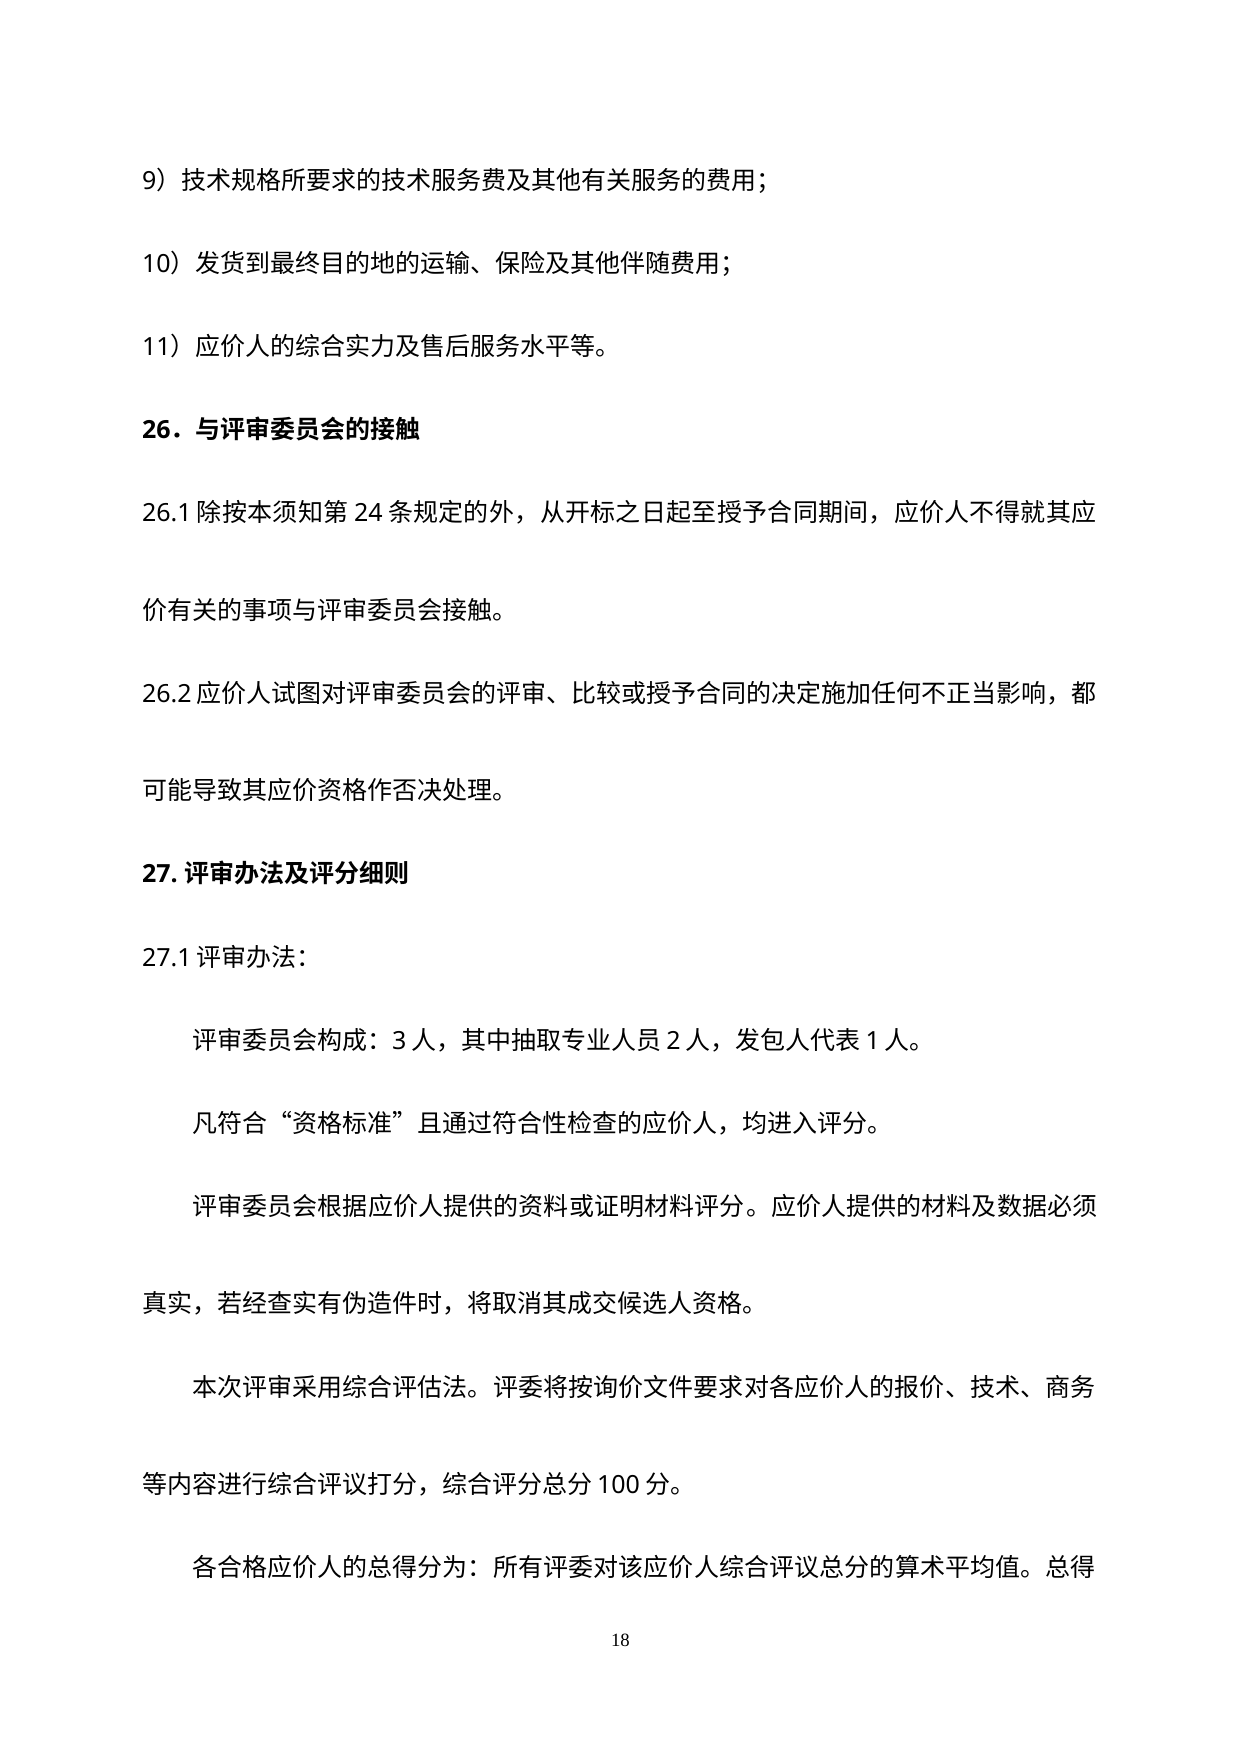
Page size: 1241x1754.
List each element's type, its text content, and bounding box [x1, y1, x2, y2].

text 11）应价人的综合实力及售后服务水平等。 [142, 312, 1098, 377]
text 评审委员会根据应价人提供的资料或证明材料评分。应价人提供的材料及数据必须真实，若经查实有伪造件时，将取消其成交候选人资格。 [142, 1172, 1098, 1334]
text 评审委员会构成：3人，其中抽取专业人员2人，发包人代表1人。 [142, 1006, 1098, 1071]
text 本次评审采用综合评估法。评委将按询价文件要求对各应价人的报价、技术、商务等内容进行综合评议打分，综合评分总分100分。 [142, 1353, 1098, 1515]
text 27.1评审办法： [142, 923, 1098, 988]
text 26.1除按本须知第24条规定的外，从开标之日起至授予合同期间，应价人不得就其应价有关的事项与评审委员会接触。 [142, 478, 1098, 641]
text 27. 评审办法及评分细则 [142, 839, 1098, 904]
text 26.2应价人试图对评审委员会的评审、比较或授予合同的决定施加任何不正当影响，都可能导致其应价资格作否决处理。 [142, 659, 1098, 821]
text 26．与评审委员会的接触 [142, 395, 1098, 460]
text 9）技术规格所要求的技术服务费及其他有关服务的费用； [142, 146, 1098, 211]
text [142, 1533, 1098, 1598]
text 凡符合“资格标准”且通过符合性检查的应价人，均进入评分。 [142, 1089, 1098, 1154]
text 10）发货到最终目的地的运输、保险及其他伴随费用； [142, 229, 1098, 294]
